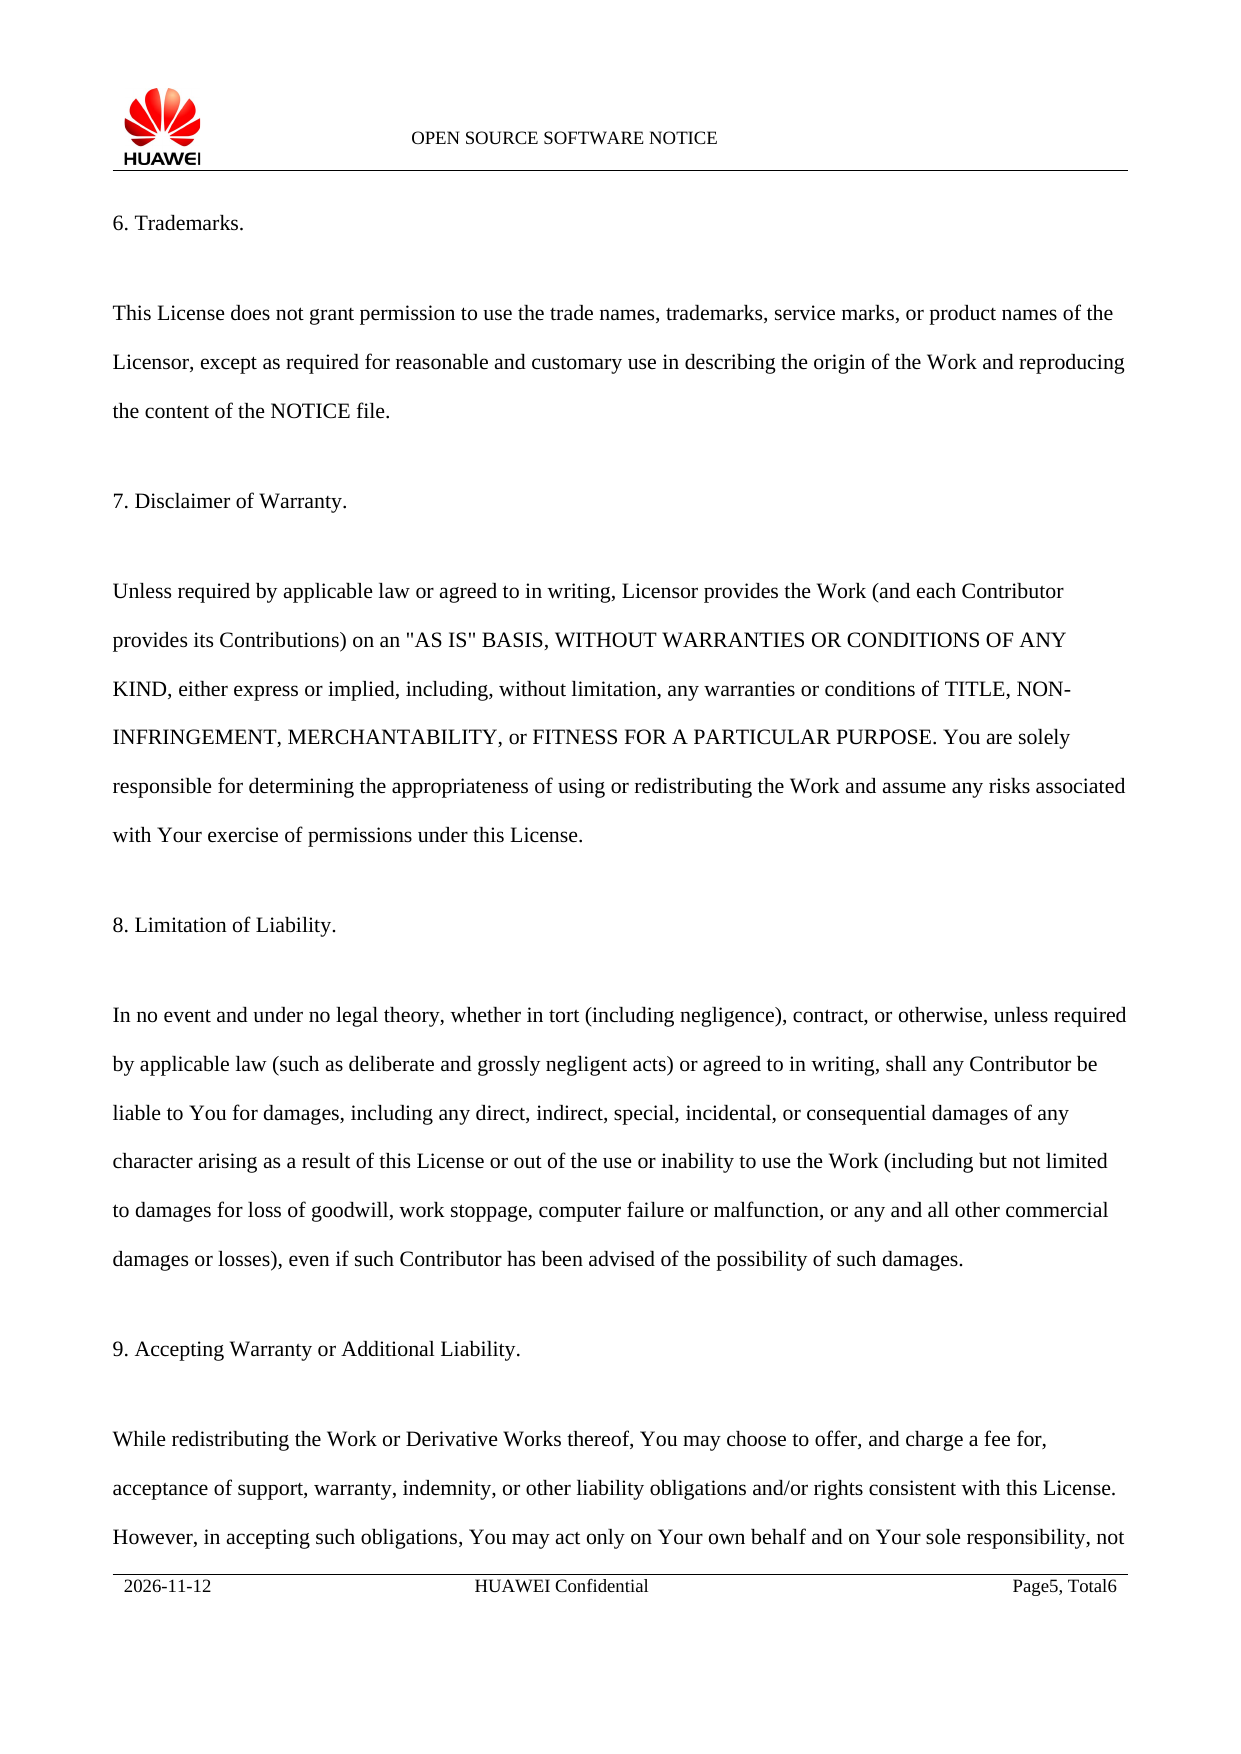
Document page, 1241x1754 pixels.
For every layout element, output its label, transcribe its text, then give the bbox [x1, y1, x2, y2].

text Unless required by applicable law or agreed to in writing, Licensor provides the Work (and each Contributor provides its Contributions) on an "AS IS" BASIS, WITHOUT WARRANTIES OR CONDITIONS OF ANY KIND, either express or implied, including, without limitation, any warranties or conditions of TITLE, NON-INFRINGEMENT, MERCHANTABILITY, or FITNESS FOR A PARTICULAR PURPOSE. You are solely responsible for determining the appropriateness of using or redistributing the Work and assume any risks associated with Your exercise of permissions under this License. [112, 574, 1128, 851]
text 7. Disclaimer of Warranty. [112, 484, 1128, 517]
text 8. Limitation of Liability. [112, 908, 1128, 941]
text In no event and under no legal theory, whether in tort (including negligence), contract, or otherwise, unless required by applicable law (such as deliberate and grossly negligent acts) or agreed to in writing, shall any Contributor be liable to You for damages, including any direct, indirect, special, incidental, or consequential damages of any character arising as a result of this License or out of the use or inability to use the Work (including but not limited to damages for loss of goodwill, work stoppage, computer failure or malfunction, or any and all other commercial damages or losses), even if such Contributor has been advised of the possibility of such damages. [112, 999, 1128, 1275]
picture [124, 88, 201, 165]
text 6. Trademarks. [112, 206, 1128, 239]
text This License does not grant permission to use the trade names, trademarks, service marks, or product names of the Licensor, except as required for reasonable and customary use in describing the origin of the Work and reproducing the content of the NOTICE file. [112, 297, 1128, 427]
text 9. Accepting Warranty or Additional Liability. [112, 1333, 1128, 1365]
